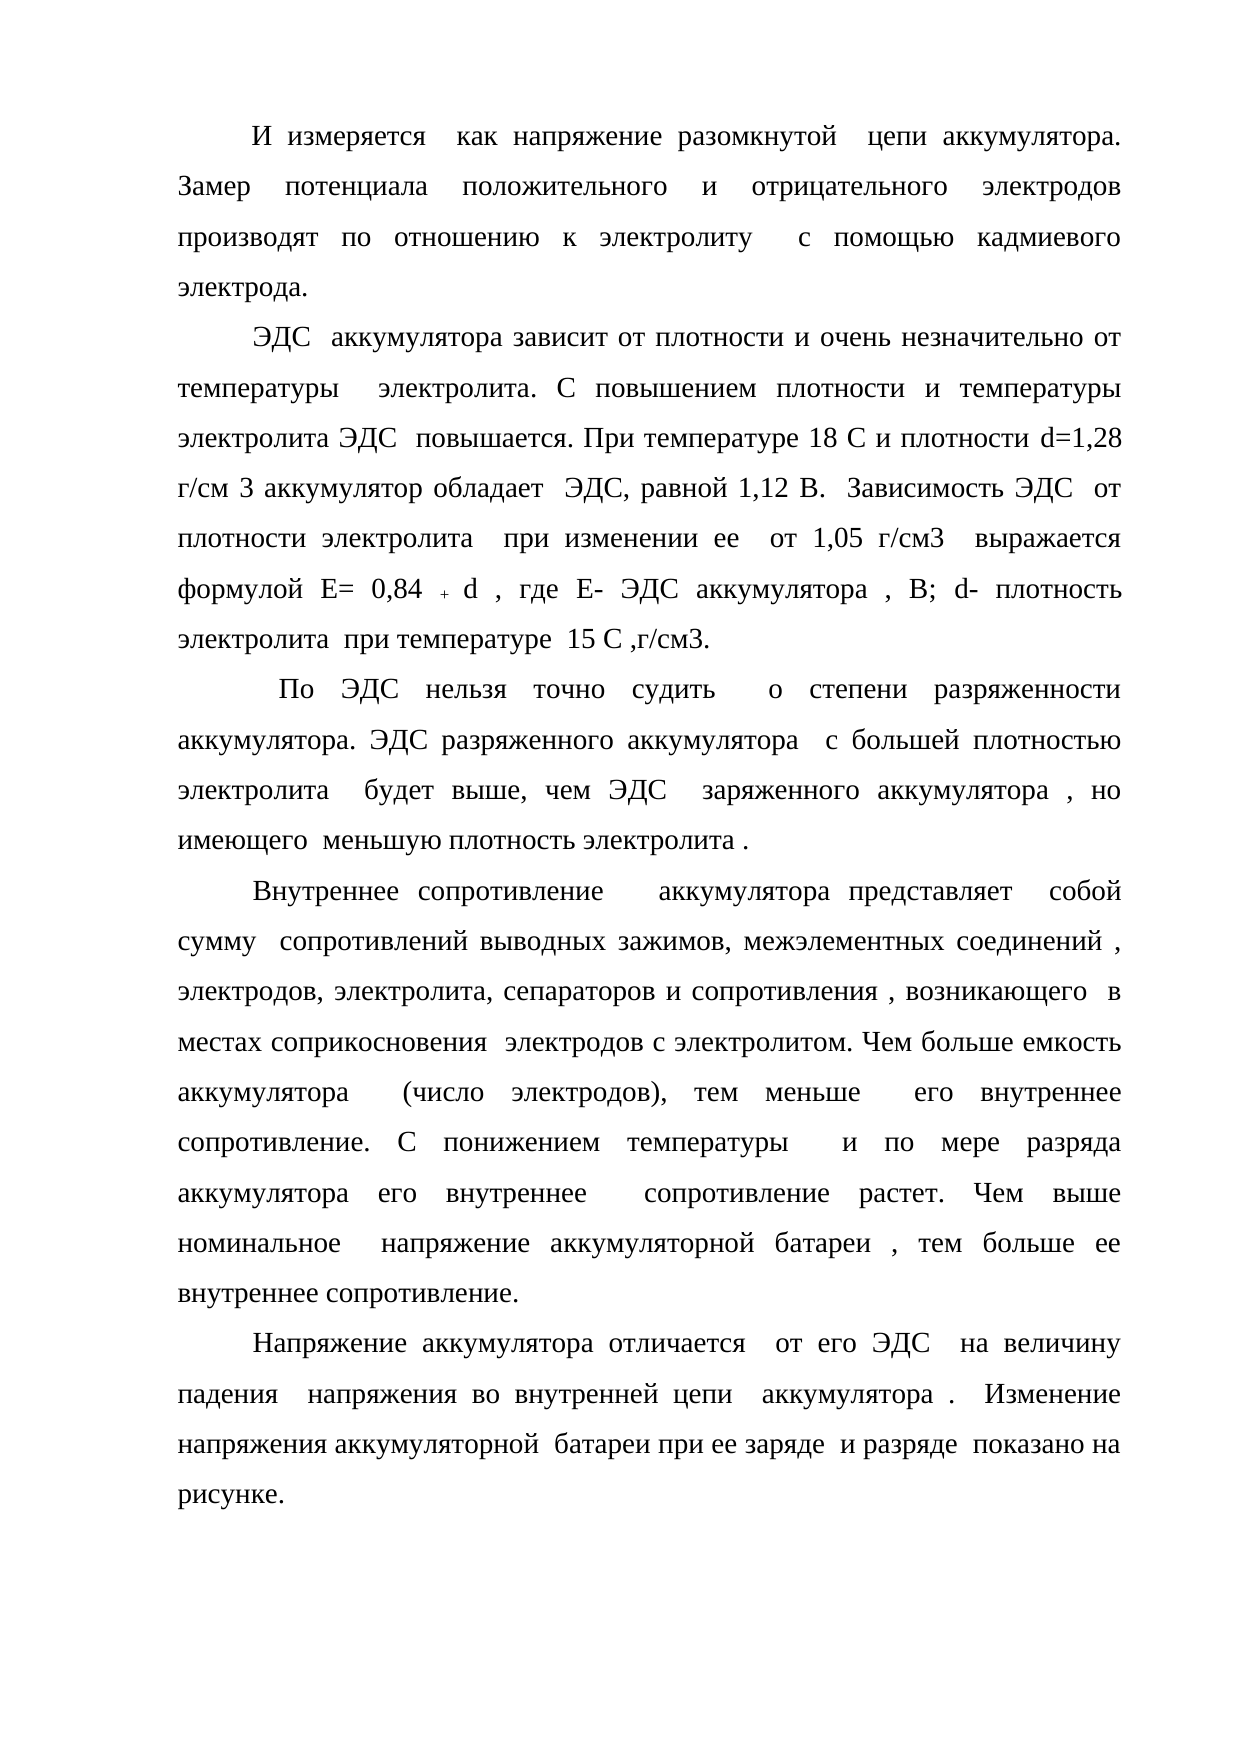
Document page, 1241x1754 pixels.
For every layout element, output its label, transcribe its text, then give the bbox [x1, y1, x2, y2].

subtitle По ЭДС нельзя точно судить о степени разряженности аккумулятора. ЭДС разряженного аккумулятора с большей плотностью электролита будет выше, чем ЭДС заряженного аккумулятора , но имеющего меньшую плотность электролита . [177, 672, 1122, 856]
subtitle Напряжение аккумулятора отличается от его ЭДС на величину падения напряжения во внутренней цепи аккумулятора . Изменение напряжения аккумуляторной батареи при ее заряде и разряде показано на рисунке. [177, 1326, 1122, 1510]
subtitle И измеряется как напряжение разомкнутой цепи аккумулятора. Замер потенциала положительного и отрицательного электродов производят по отношению к электролиту с помощью кадмиевого электрода. [177, 118, 1122, 303]
subtitle Внутреннее сопротивление аккумулятора представляет собой сумму сопротивлений выводных зажимов, межэлементных соединений , электродов, электролита, сепараторов и сопротивления , возникающего в местах соприкосновения электродов с электролитом. Чем больше емкость аккумулятора (число электродов), тем меньше его внутреннее сопротивление. С понижением температуры и по мере разряда аккумулятора его внутреннее сопротивление растет. Чем выше номинальное напряжение аккумуляторной батареи , тем больше ее внутреннее сопротивление. [177, 873, 1122, 1309]
subtitle ЭДС аккумулятора зависит от плотности и очень незначительно от температуры электролита. С повышением плотности и температуры электролита ЭДС повышается. При температуре 18 С и плотности d=1,28 г/см 3 аккумулятор обладает ЭДС, равной 1,12 В. Зависимость ЭДС от плотности электролита при изменении ее от 1,05 г/см3 выражается формулой Е= 0,84 + d , где Е- ЭДС аккумулятора , В; d- плотность электролита при температуре 15 С ,г/см3. [177, 319, 1122, 655]
